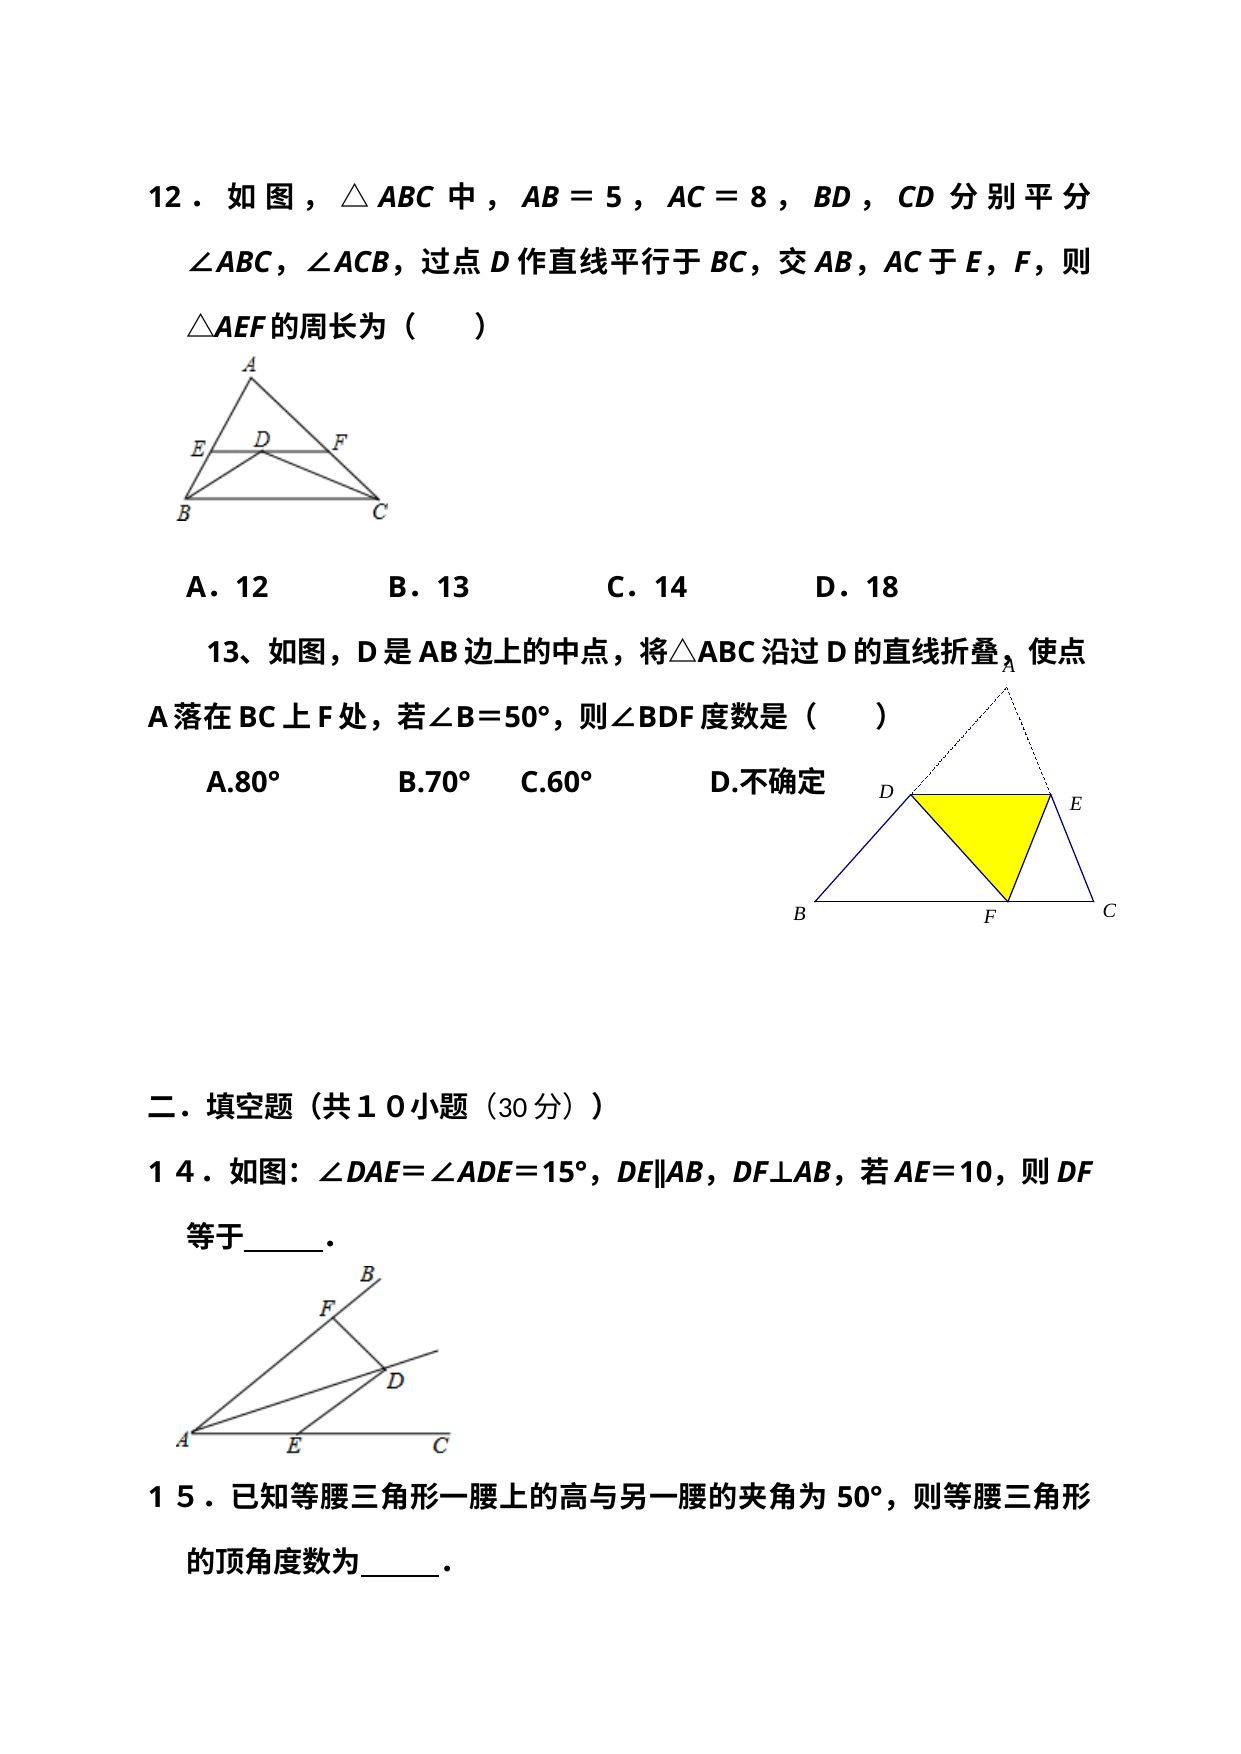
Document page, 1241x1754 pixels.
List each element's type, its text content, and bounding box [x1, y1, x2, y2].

picture [176, 356, 388, 521]
text 1５．已知等腰三角形一腰上的高与另一腰的夹角为50°，则等腰三角形的顶角度数为 ． [148, 1462, 1092, 1592]
text 1４．如图：∠DAE＝∠ADE＝15°，DE∥AB，DF⊥AB，若AE＝10，则DF等于 ． [148, 1137, 1092, 1267]
text 12．如图，△ABC中，AB＝5，AC＝8，BD，CD分别平分∠ABC，∠ACB，过点D作直线平行于BC，交AB，AC于E，F，则△AEF的周长为（ ） [148, 162, 1092, 357]
picture [176, 1266, 456, 1458]
text 13、如图，D是AB边上的中点，将△ABC沿过D的直线折叠，使点A落在BC上F处，若∠B＝50°，则∠BDF度数是（ ） [148, 617, 1092, 747]
text A.80° B.70° C.60° D.不确定 [148, 747, 1092, 812]
text 二．填空题（共１０小题（30分）） [148, 1072, 1092, 1137]
text A．12 B．13 C．14 D．18 [148, 552, 1092, 617]
